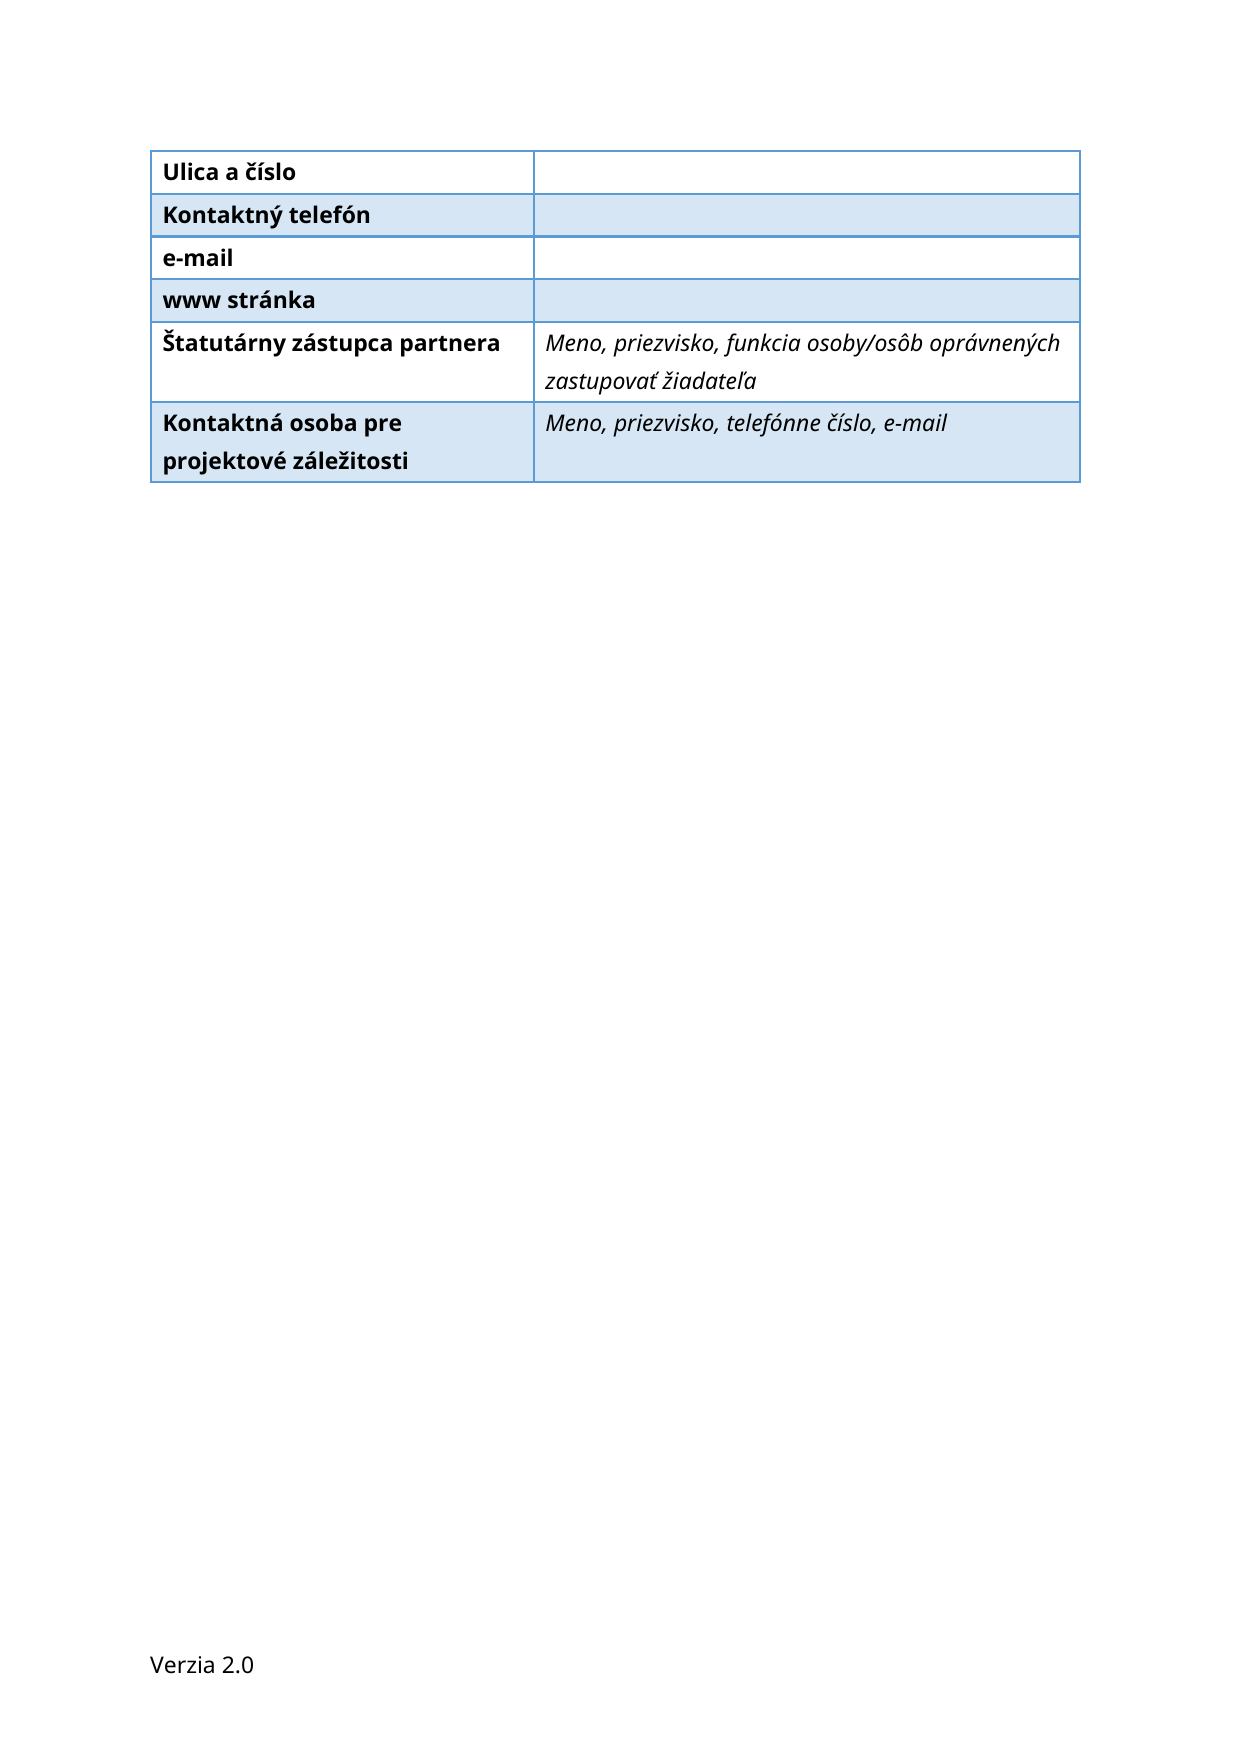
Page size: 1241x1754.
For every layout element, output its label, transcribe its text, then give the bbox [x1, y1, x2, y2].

table_cell e-mail [152, 238, 533, 278]
table_cell Meno, priezvisko, telefónne číslo, e-mail [535, 403, 1079, 481]
table_cell Kontaktná osoba pre projektové záležitosti [152, 403, 533, 481]
table_cell www stránka [152, 280, 533, 321]
table_cell Meno, priezvisko, funkcia osoby/osôb oprávnených zastupovať žiadateľa [535, 323, 1079, 401]
table_cell [535, 152, 1079, 193]
table_cell Ulica a číslo [152, 152, 533, 193]
table_cell [535, 238, 1079, 278]
table_cell [535, 195, 1079, 235]
table_cell [535, 280, 1079, 321]
table_cell Kontaktný telefón [152, 195, 533, 235]
table_cell Štatutárny zástupca partnera [152, 323, 533, 401]
